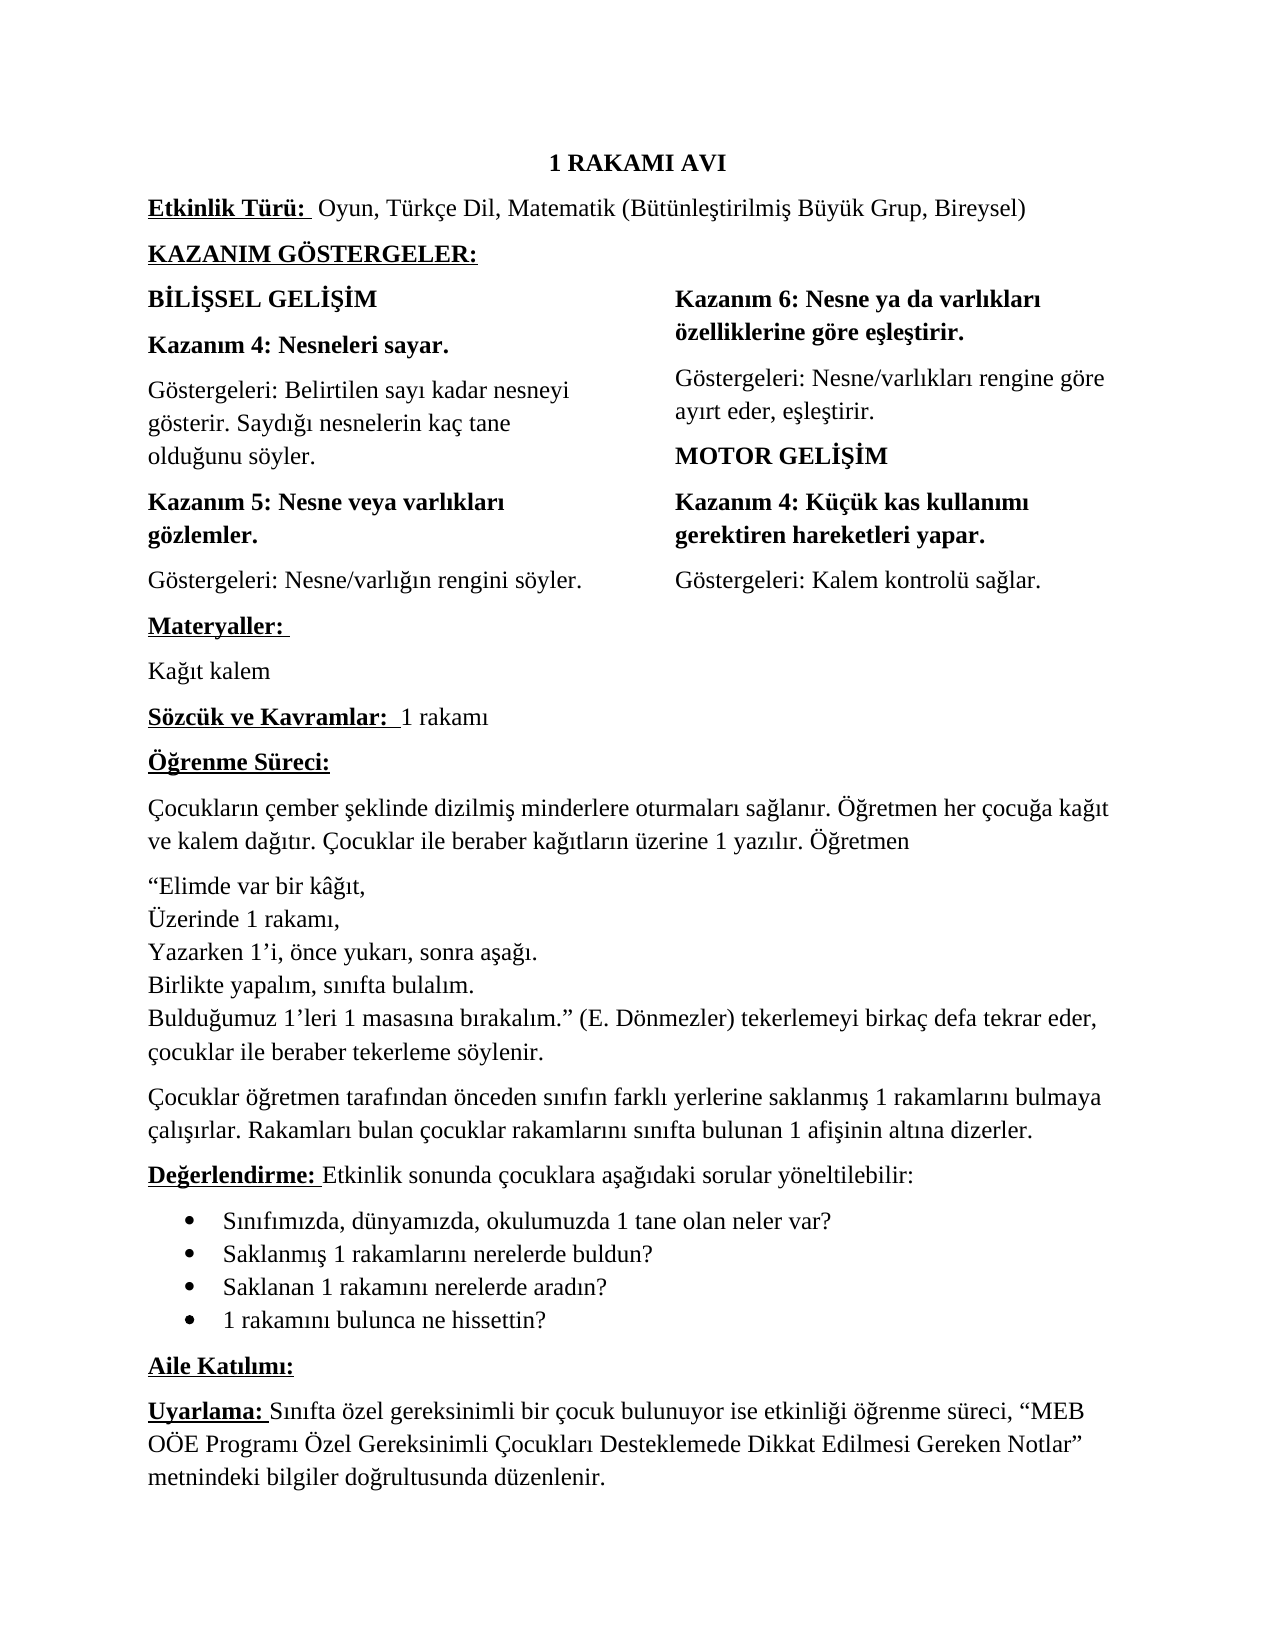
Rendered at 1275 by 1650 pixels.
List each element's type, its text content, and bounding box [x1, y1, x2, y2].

text Kazanım 4: Nesneleri sayar. [148, 330, 600, 358]
list 1 rakamını bulunca ne hissettin? [185, 1305, 1127, 1334]
text Kazanım 6: Nesne ya da varlıkları özelliklerine göre eşleştirir. [675, 284, 1127, 346]
text Kazanım 5: Nesne veya varlıkları gözlemler. [148, 487, 600, 548]
text Göstergeleri: Nesne/varlıkları rengine göre ayırt eder, eşleştirir. [675, 363, 1127, 424]
text Göstergeleri: Belirtilen sayı kadar nesneyi gösterir. Saydığı nesnelerin kaç tane olduğunu söyler. [148, 375, 600, 470]
text Aile Katılımı: [148, 1351, 1127, 1379]
text Sözcük ve Kavramlar: 1 rakamı [148, 702, 1127, 731]
list Sınıfımızda, dünyamızda, okulumuzda 1 tane olan neler var? [185, 1206, 1127, 1235]
text Kağıt kalem [148, 656, 1127, 685]
list Saklanmış 1 rakamlarını nerelerde buldun? [185, 1239, 1127, 1268]
text Çocukların çember şeklinde dizilmiş minderlere oturmaları sağlanır. Öğretmen her çocuğa kağıt ve kalem dağıtır. Çocuklar ile beraber kağıtların üzerine 1 yazılır. Öğretmen [148, 793, 1127, 855]
text Göstergeleri: Kalem kontrolü sağlar. [675, 565, 1127, 594]
text “Elimde var bir kâğıt, Üzerinde 1 rakamı, Yazarken 1’i, önce yukarı, sonra aşağı. Birlikte yapalım, sınıfta bulalım. Bulduğumuz 1’leri 1 masasına bırakalım.” (E. Dönmezler) tekerlemeyi birkaç defa tekrar eder, çocuklar ile beraber tekerleme söylenir. [148, 871, 1127, 1065]
text Çocuklar öğretmen tarafından önceden sınıfın farklı yerlerine saklanmış 1 rakamlarını bulmaya çalışırlar. Rakamları bulan çocuklar rakamlarını sınıfta bulunan 1 afişinin altına dizerler. [148, 1082, 1127, 1144]
list Saklanan 1 rakamını nerelerde aradın? [185, 1272, 1127, 1301]
text Öğrenme Süreci: [148, 747, 1127, 776]
text BİLİŞSEL GELİŞİM [148, 284, 600, 313]
text Göstergeleri: Nesne/varlığın rengini söyler. [148, 565, 600, 594]
text Değerlendirme: Etkinlik sonunda çocuklara aşağıdaki sorular yöneltilebilir: [148, 1161, 1127, 1189]
text Etkinlik Türü: Oyun, Türkçe Dil, Matematik (Bütünleştirilmiş Büyük Grup, Bireysel) [148, 193, 1127, 222]
text 1 RAKAMI AVI [148, 148, 1127, 176]
text KAZANIM GÖSTERGELER: [148, 239, 1127, 267]
text Materyaller: [148, 611, 1127, 639]
text MOTOR GELİŞİM [675, 441, 1127, 470]
text Kazanım 4: Küçük kas kullanımı gerektiren hareketleri yapar. [675, 487, 1127, 548]
text Uyarlama: Sınıfta özel gereksinimli bir çocuk bulunuyor ise etkinliği öğrenme süreci, “MEB OÖE Programı Özel Gereksinimli Çocukları Desteklemede Dikkat Edilmesi Gereken Notlar” metnindeki bilgiler doğrultusunda düzenlenir. [148, 1396, 1127, 1491]
